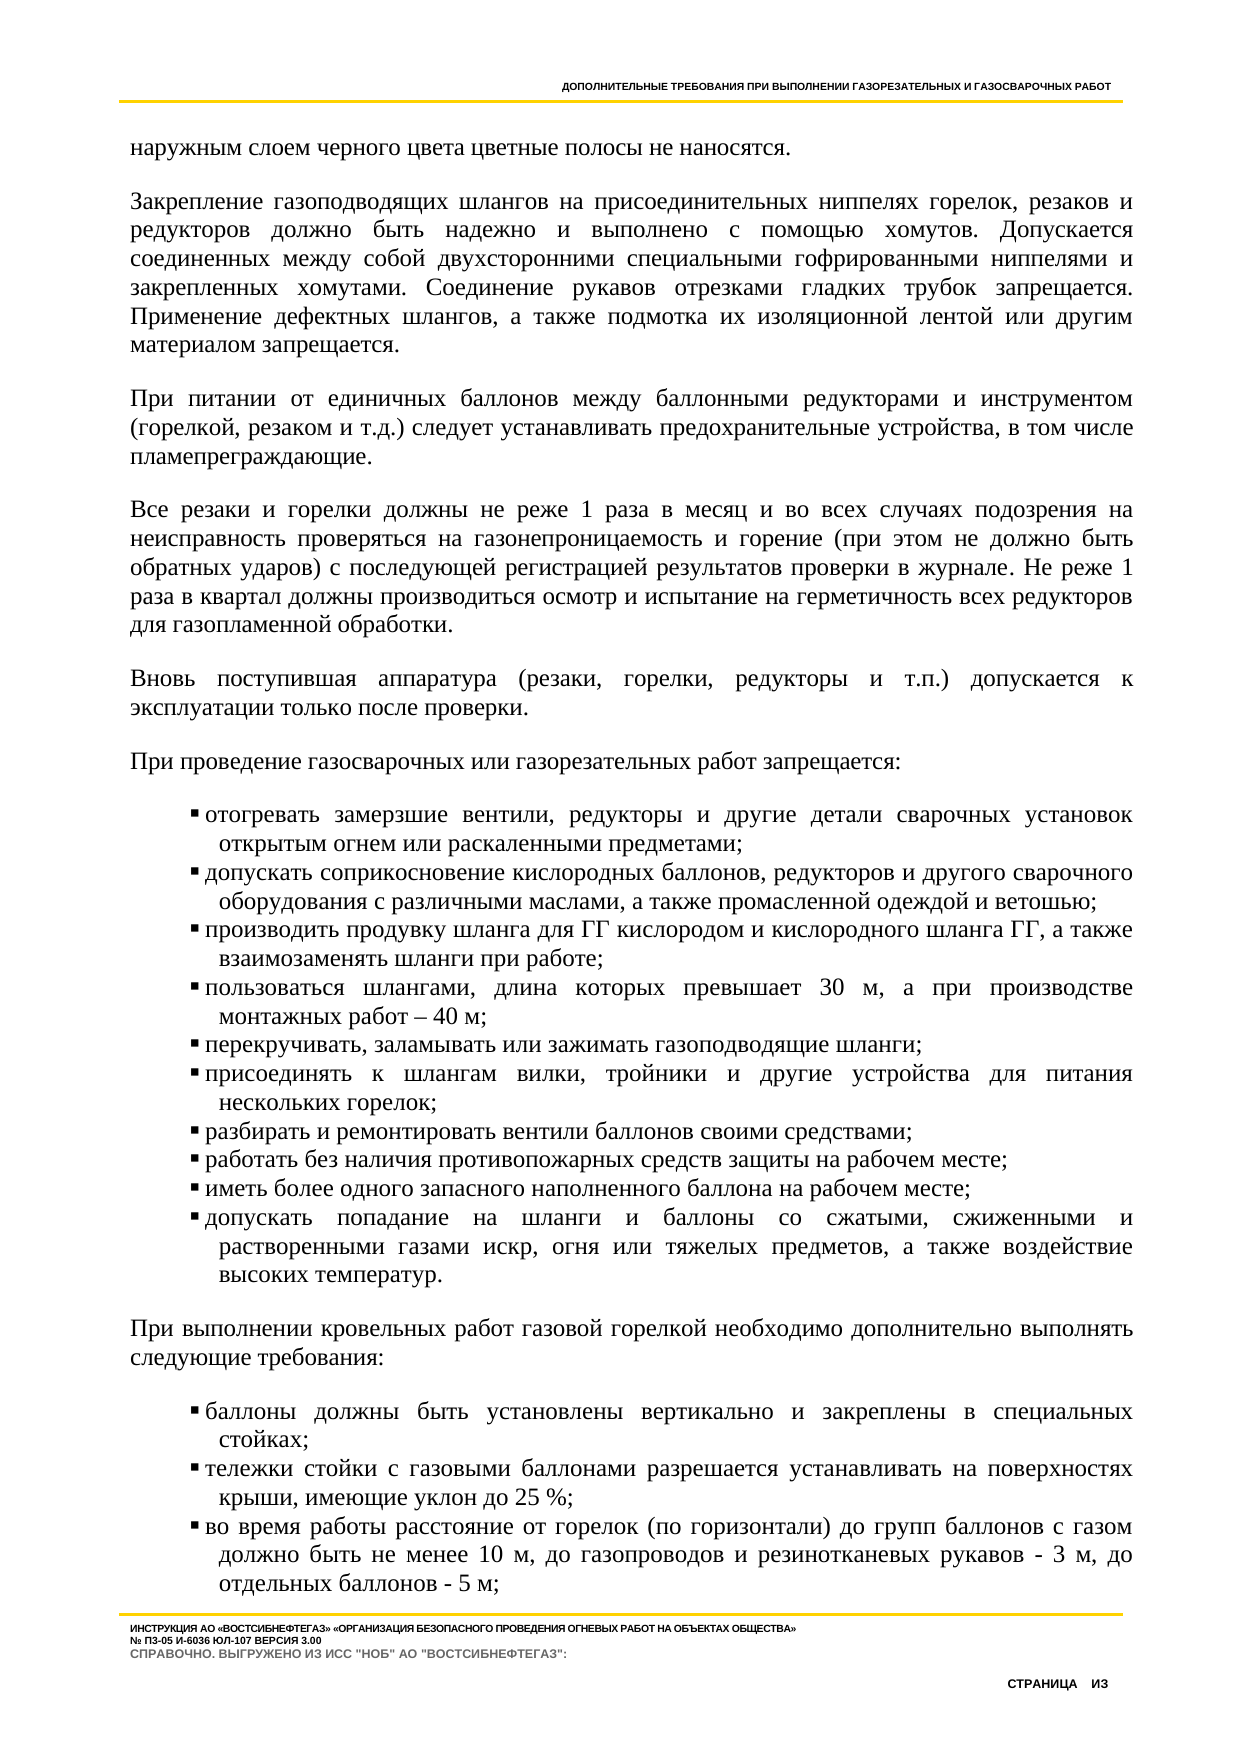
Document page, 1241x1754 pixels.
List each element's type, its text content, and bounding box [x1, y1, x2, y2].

text Вновь поступившая аппаратура (резаки, горелки, редукторы и т.п.) допускается к эксплуатации только после проверки. [130, 663, 1134, 721]
text Закрепление газоподводящих шлангов на присоединительных ниппелях горелок, резаков и редукторов должно быть надежно и выполнено с помощью хомутов. Допускается соединенных между собой двухсторонними специальными гофрированными ниппелями и закрепленных хомутами. Соединение рукавов отрезками гладких трубок запрещается. Применение дефектных шлангов, а также подмотка их изоляционной лентой или другим материалом запрещается. [130, 186, 1134, 358]
list отогревать замерзшие вентили, редукторы и другие детали сварочных установок открытым огнем или раскаленными предметами; [189, 799, 1134, 857]
text Все резаки и горелки должны не реже 1 раза в месяц и во всех случаях подозрения на неисправность проверяться на газонепроницаемость и горение (при этом не должно быть обратных ударов) с последующей регистрацией результатов проверки в журнале. Не реже 1 раза в квартал должны производиться осмотр и испытание на герметичность всех редукторов для газопламенной обработки. [130, 494, 1134, 638]
list иметь более одного запасного наполненного баллона на рабочем месте; [189, 1173, 1134, 1202]
list тележки стойки с газовыми баллонами разрешается устанавливать на поверхностях крыши, имеющие уклон до 25 %; [189, 1453, 1134, 1511]
list работать без наличия противопожарных средств защиты на рабочем месте; [189, 1144, 1134, 1173]
list разбирать и ремонтировать вентили баллонов своими средствами; [189, 1116, 1134, 1144]
text При проведение газосварочных или газорезательных работ запрещается: [130, 746, 1134, 774]
list производить продувку шланга для ГГ кислородом и кислородного шланга ГГ, а также взаимозаменять шланги при работе; [189, 914, 1134, 972]
text При питании от единичных баллонов между баллонными редукторами и инструментом (горелкой, резаком и т.д.) следует устанавливать предохранительные устройства, в том числе пламепреграждающие. [130, 383, 1134, 469]
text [130, 132, 1134, 161]
text При выполнении кровельных работ газовой горелкой необходимо дополнительно выполнять следующие требования: [130, 1313, 1134, 1371]
list перекручивать, заламывать или зажимать газоподводящие шланги; [189, 1029, 1134, 1058]
list пользоваться шлангами, длина которых превышает 30 м, а при производстве монтажных работ – 40 м; [189, 972, 1134, 1029]
list допускать попадание на шланги и баллоны со сжатыми, сжиженными и растворенными газами искр, огня или тяжелых предметов, а также воздействие высоких температур. [189, 1202, 1134, 1288]
list баллоны должны быть установлены вертикально и закреплены в специальных стойках; [189, 1396, 1134, 1453]
list допускать соприкосновение кислородных баллонов, редукторов и другого сварочного оборудования с различными маслами, а также промасленной одеждой и ветошью; [189, 857, 1134, 914]
list во время работы расстояние от горелок (по горизонтали) до групп баллонов с газом должно быть не менее , до газопроводов и резинотканевых рукавов - , до отдельных баллонов - [189, 1511, 1134, 1597]
list присоединять к шлангам вилки, тройники и другие устройства для питания нескольких горелок; [189, 1058, 1134, 1116]
